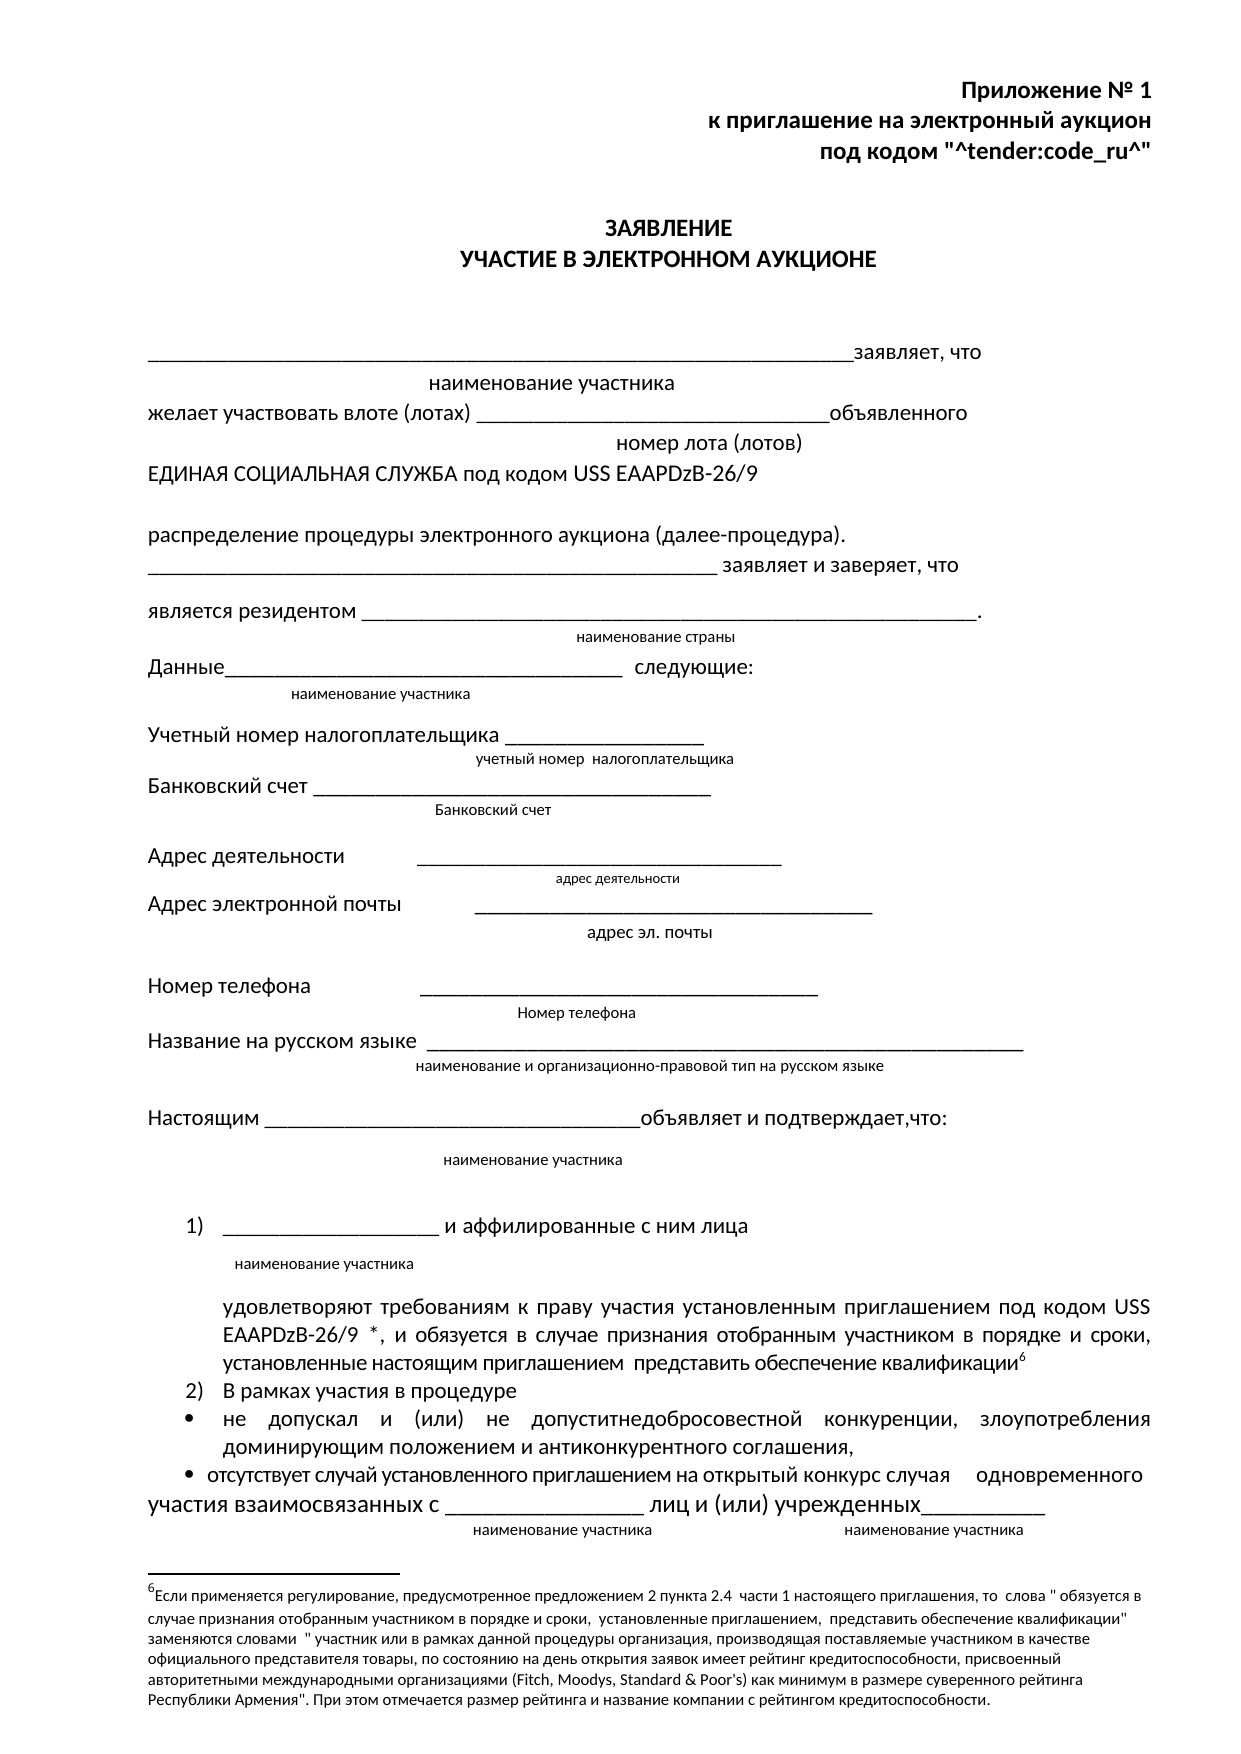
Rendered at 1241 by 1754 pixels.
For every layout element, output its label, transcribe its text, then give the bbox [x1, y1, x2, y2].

text Учетный номер налогоплательщика ________________ [148, 718, 1152, 748]
text Банковский счет [148, 799, 1152, 820]
text Номер телефона [517, 1003, 1152, 1023]
text Данные________________________________ следующие: [148, 651, 1152, 681]
text участия взаимосвязанных с ________________ лиц и (или) учрежденных__________ [148, 1488, 1152, 1519]
text под кодом "^tender:code_ru^" [185, 135, 1152, 165]
text наименование участника [443, 1149, 1152, 1170]
text Адрес электронной почты ________________________________ [148, 887, 1152, 918]
text наименование страны [576, 626, 1152, 646]
text ЕДИНАЯ СОЦИАЛЬНАЯ СЛУЖБА под кодом USS EAAPDzB-26/9 [148, 458, 1152, 488]
text Адрес деятельности ________________________________ [148, 842, 1152, 869]
text распределение процедуры электронного аукциона (далее-процедура). [148, 520, 1152, 548]
text ______________________________________________________________заявляет, что [148, 337, 1152, 366]
list ___________________ и аффилированные с ним лица [185, 1212, 1152, 1239]
text к приглашение на электронный аукцион [185, 104, 1152, 135]
text Банковский счет ________________________________ [148, 769, 1152, 799]
text является резидентом ______________________________________________________. [148, 596, 1152, 624]
text наименование участника [428, 368, 1152, 396]
text номер лота (лотов) [606, 428, 1152, 456]
text УЧАСТИЕ В ЭЛЕКТРОННОМ АУКЦИОНЕ [185, 243, 1152, 274]
text Название на русском языке ________________________________________________ [148, 1024, 1152, 1055]
text Приложение № 1 [148, 74, 1152, 104]
text Настоящим _________________________________объявляет и подтверждает,что: [148, 1103, 1152, 1131]
list удовлетворяют требованиям к праву участия установленным приглашением под кодом USS EAAPDzB-26/9 *, и обязуется в случае признания отобранным участником в порядке и сроки, установленные настоящим приглашением представить обеспечение квалификации [223, 1292, 1152, 1376]
text наименование участника [148, 1253, 1152, 1274]
text учетный номер налогоплательщика [148, 748, 1152, 769]
text наименование и организационно-правовой тип на русском языке [148, 1055, 1152, 1075]
text адрес деятельности [148, 869, 1152, 887]
text Номер телефона ________________________________ [148, 970, 1152, 1000]
text наименование участника наименование участника [473, 1519, 1152, 1539]
list В рамках участия в процедуре [185, 1376, 1152, 1404]
text желает участвовать влоте (лотах) _______________________________объявленного [148, 398, 1152, 426]
text __________________________________________________ заявляет и заверяет, что [148, 550, 1152, 578]
text адрес эл. почты [148, 920, 1152, 943]
text наименование участника [148, 683, 1152, 704]
text ЗАЯВЛЕНИЕ [185, 213, 1152, 243]
list отсутствует случай установленного приглашением на открытый конкурс случая одновременного [185, 1460, 1152, 1488]
list не допускал и (или) не допуститнедобросовестной конкуренции, злоупотребления доминирующим положением и антиконкурентного соглашения, [185, 1404, 1152, 1460]
